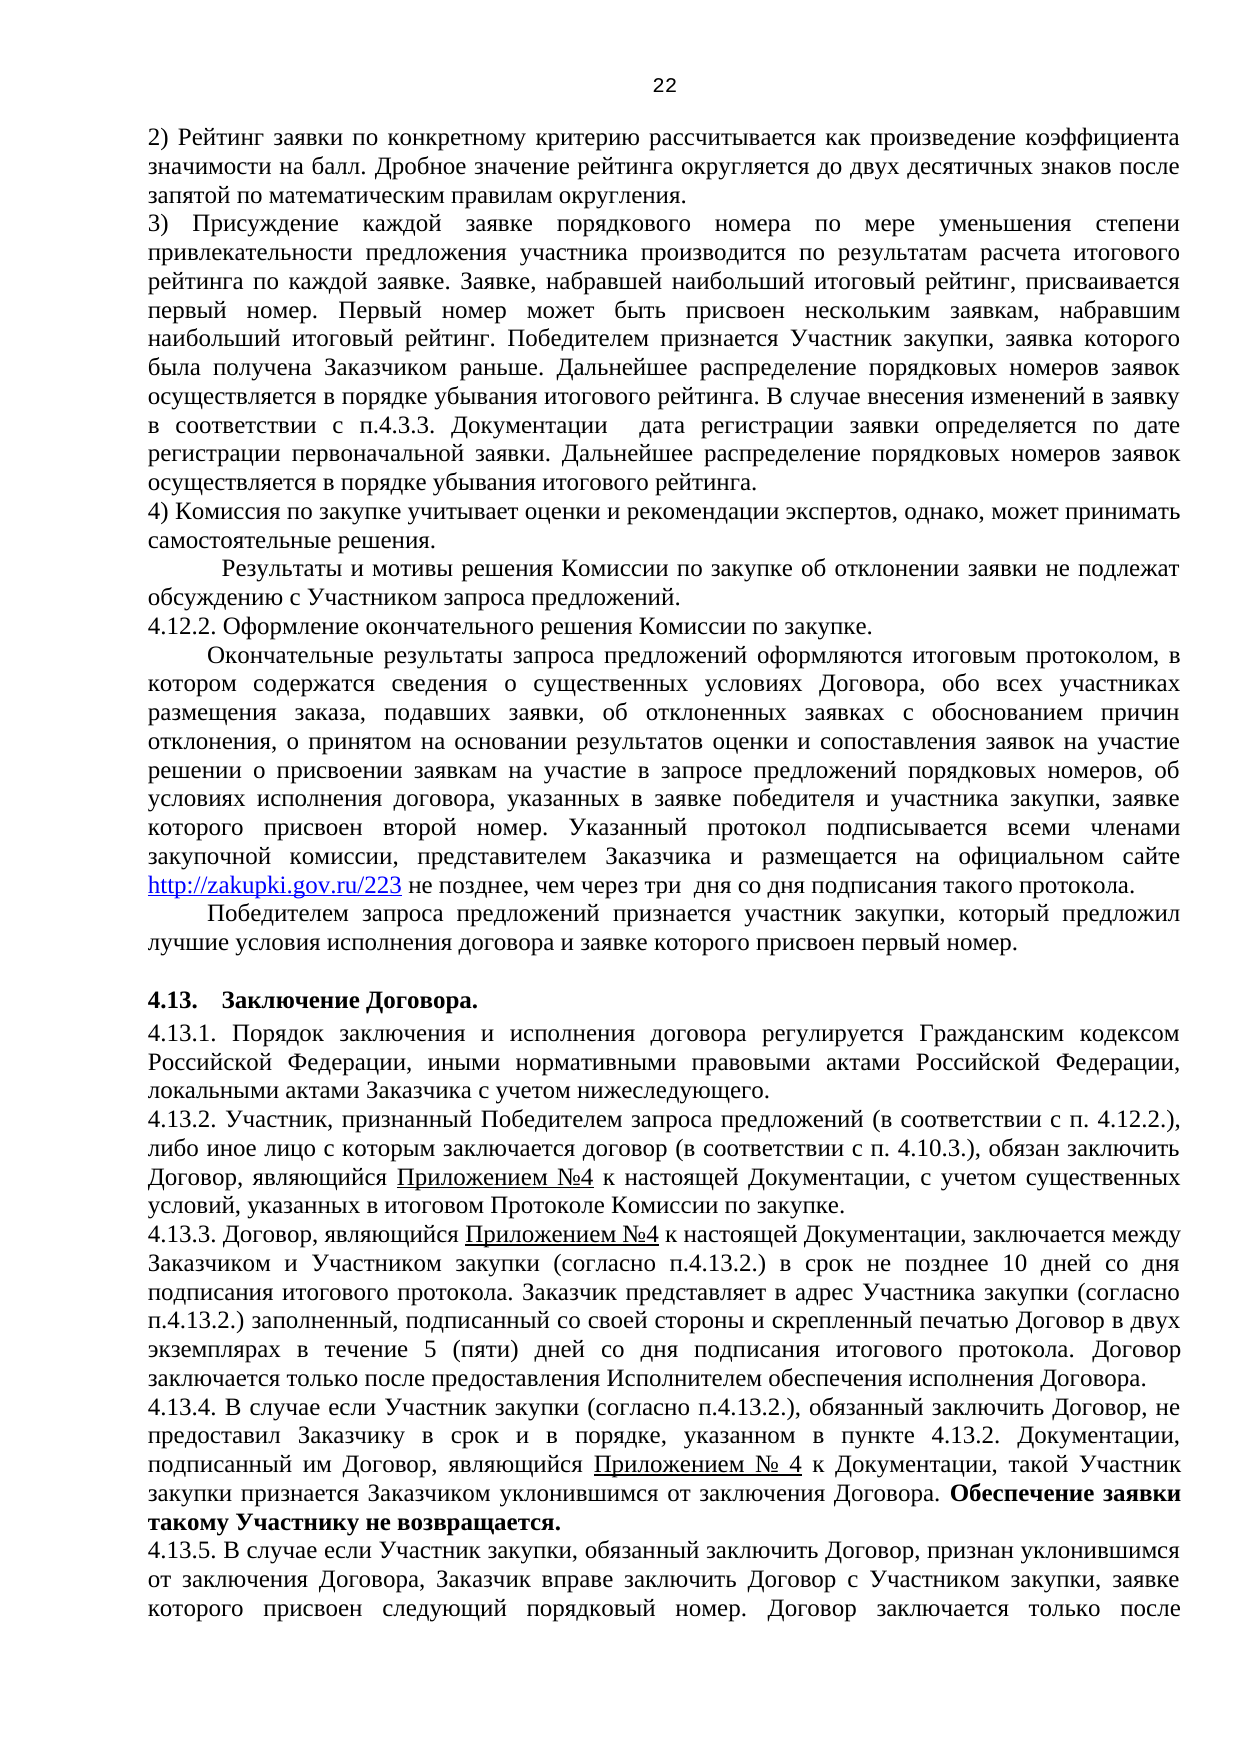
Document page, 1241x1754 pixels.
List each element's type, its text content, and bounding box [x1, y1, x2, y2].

text 4.13.2. Участник, признанный Победителем запроса предложений (в соответствии с п. 4.12.2.), либо иное лицо с которым заключается договор (в соответствии с п. 4.10.3.), обязан заключить Договор, являющийся Приложением №4 к настоящей Документации, с учетом существенных условий, указанных в итоговом Протоколе Комиссии по закупке. [148, 1104, 1181, 1219]
text 2) Рейтинг заявки по конкретному критерию рассчитывается как произведение коэффициента значимости на балл. Дробное значение рейтинга округляется до двух десятичных знаков после запятой по математическим правилам округления. [148, 122, 1181, 208]
text 4) Комиссия по закупке учитывает оценки и рекомендации экспертов, однако, может принимать самостоятельные решения. [148, 496, 1181, 553]
text 4.12.2. Оформление окончательного решения Комиссии по закупке. [148, 611, 1181, 640]
text 4.13.3. Договор, являющийся Приложением №4 к настоящей Документации, заключается между Заказчиком и Участником закупки (согласно п.4.13.2.) в срок не позднее 10 дней со дня подписания итогового протокола. Заказчик представляет в адрес Участника закупки (согласно п.4.13.2.) заполненный, подписанный со своей стороны и скрепленный печатью Договор в двух экземплярах в течение 5 (пяти) дней со дня подписания итогового протокола. Договор заключается только после предоставления Исполнителем обеспечения исполнения Договора. [148, 1219, 1181, 1392]
text 4.13.1. Порядок заключения и исполнения договора регулируется Гражданским кодексом Российской Федерации, иными нормативными правовыми актами Российской Федерации, локальными актами Заказчика с учетом нижеследующего. [148, 1018, 1181, 1104]
text Результаты и мотивы решения Комиссии по закупке об отклонении заявки не подлежат обсуждению с Участником запроса предложений. [148, 553, 1181, 611]
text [148, 1535, 1181, 1622]
text 4.13. Заключение Договора. [148, 985, 1181, 1013]
text Победителем запроса предложений признается участник закупки, который предложил лучшие условия исполнения договора и заявке которого присвоен первый номер. [148, 898, 1181, 956]
text Окончательные результаты запроса предложений оформляются итоговым протоколом, в котором содержатся сведения о существенных условиях Договора, обо всех участниках размещения заказа, подавших заявки, об отклоненных заявках с обоснованием причин отклонения, о принятом на основании результатов оценки и сопоставления заявок на участие решении о присвоении заявкам на участие в запросе предложений порядковых номеров, об условиях исполнения договора, указанных в заявке победителя и участника закупки, заявке которого присвоен второй номер. Указанный протокол подписывается всеми членами закупочной комиссии, представителем Заказчика и размещается на официальном сайте http://zakupki.gov.ru/223 не позднее, чем через три дня со дня подписания такого протокола. [148, 640, 1181, 898]
text 4.13.4. В случае если Участник закупки (согласно п.4.13.2.), обязанный заключить Договор, не предоставил Заказчику в срок и в порядке, указанном в пункте 4.13.2. Документации, подписанный им Договор, являющийся Приложением № 4 к Документации, такой Участник закупки признается Заказчиком уклонившимся от заключения Договора. Обеспечение заявки такому Участнику не возвращается. [148, 1392, 1181, 1535]
text 3) Присуждение каждой заявке порядкового номера по мере уменьшения степени привлекательности предложения участника производится по результатам расчета итогового рейтинга по каждой заявке. Заявке, набравшей наибольший итоговый рейтинг, присваивается первый номер. Первый номер может быть присвоен нескольким заявкам, набравшим наибольший итоговый рейтинг. Победителем признается Участник закупки, заявка которого была получена Заказчиком раньше. Дальнейшее распределение порядковых номеров заявок осуществляется в порядке убывания итогового рейтинга. В случае внесения изменений в заявку в соответствии с п.4.3.3. Документации дата регистрации заявки определяется по дате регистрации первоначальной заявки. Дальнейшее распределение порядковых номеров заявок осуществляется в порядке убывания итогового рейтинга. [148, 208, 1181, 496]
